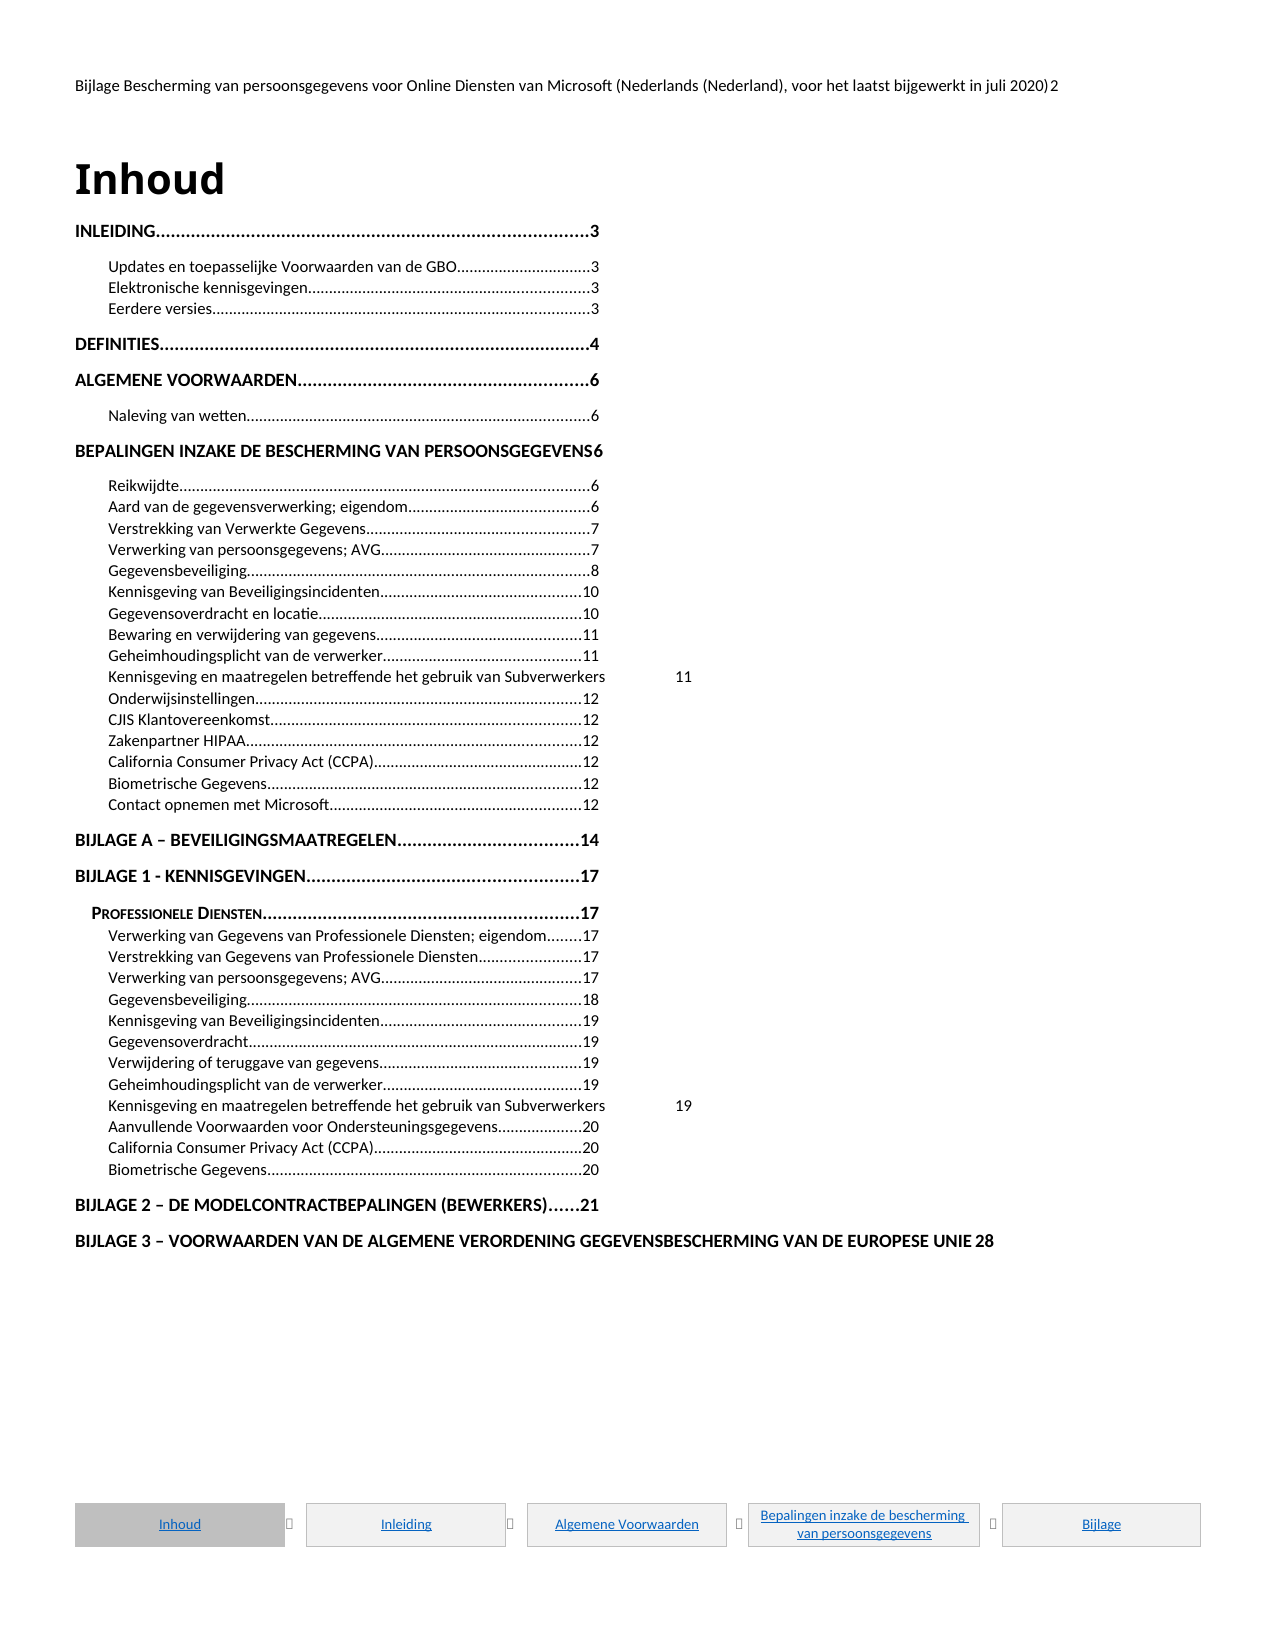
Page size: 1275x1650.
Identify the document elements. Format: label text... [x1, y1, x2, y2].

text Professionele Diensten 17 [91, 901, 1200, 924]
text Inleiding 3 [75, 219, 1200, 242]
text California Consumer Privacy Act (CCPA) 20 [108, 1138, 1200, 1158]
text Algemene Voorwaarden 6 [75, 369, 1200, 392]
text Kennisgeving van Beveiligingsincidenten 19 [108, 1010, 1200, 1031]
text Aard van de gegevensverwerking; eigendom 6 [108, 497, 1200, 517]
text Elektronische kennisgevingen 3 [108, 277, 1200, 297]
text Verstrekking van Gegevens van Professionele Diensten 17 [108, 946, 1200, 967]
text Gegevensoverdracht en locatie 10 [108, 603, 1200, 623]
text Naleving van wetten 6 [108, 405, 1200, 426]
text Geheimhoudingsplicht van de verwerker 19 [108, 1074, 1200, 1094]
text Verwerking van persoonsgegevens; AVG 17 [108, 968, 1200, 988]
text Verstrekking van Verwerkte Gegevens 7 [108, 518, 1200, 538]
text Bijlage A – Beveiligingsmaatregelen 14 [75, 828, 1200, 851]
text Geheimhoudingsplicht van de verwerker 11 [108, 646, 1200, 666]
list Inhoud [75, 150, 1200, 207]
text Updates en toepasselijke Voorwaarden van de GBO 3 [108, 256, 1200, 276]
text Gegevensbeveiliging 18 [108, 989, 1200, 1009]
text Aanvullende Voorwaarden voor Ondersteuningsgegevens 20 [108, 1116, 1200, 1137]
text California Consumer Privacy Act (CCPA) 12 [108, 752, 1200, 772]
text CJIS Klantovereenkomst 12 [108, 709, 1200, 729]
text Eerdere versies 3 [108, 298, 1200, 319]
text Onderwijsinstellingen 12 [108, 688, 1200, 708]
text Zakenpartner HIPAA 12 [108, 731, 1200, 751]
text Bepalingen inzake de bescherming van persoonsgegevens 6 [75, 439, 1200, 462]
text Gegevensoverdracht 19 [108, 1031, 1200, 1052]
text Kennisgeving en maatregelen betreffende het gebruik van Subverwerkers 19 [108, 1095, 1200, 1116]
text Bijlage 1 - Kennisgevingen 17 [75, 864, 1200, 887]
text Verwijdering of teruggave van gegevens 19 [108, 1053, 1200, 1073]
text Verwerking van persoonsgegevens; AVG 7 [108, 539, 1200, 559]
text Biometrische Gegevens 12 [108, 773, 1200, 793]
text Contact opnemen met Microsoft 12 [108, 794, 1200, 814]
text Bijlage 2 – De Modelcontractbepalingen (bewerkers) 21 [75, 1193, 1200, 1216]
text Kennisgeving van Beveiligingsincidenten 10 [108, 582, 1200, 602]
text Bewaring en verwijdering van gegevens 11 [108, 624, 1200, 644]
text Verwerking van Gegevens van Professionele Diensten; eigendom 17 [108, 925, 1200, 946]
text Kennisgeving en maatregelen betreffende het gebruik van Subverwerkers 11 [108, 667, 1200, 687]
text Biometrische Gegevens 20 [108, 1159, 1200, 1179]
text Reikwijdte 6 [108, 476, 1200, 496]
text Bijlage 3 – Voorwaarden van de Algemene Verordening Gegevensbescherming van de Europese Unie 28 [75, 1229, 1200, 1252]
text Definities 4 [75, 332, 1200, 355]
text Gegevensbeveiliging 8 [108, 561, 1200, 581]
